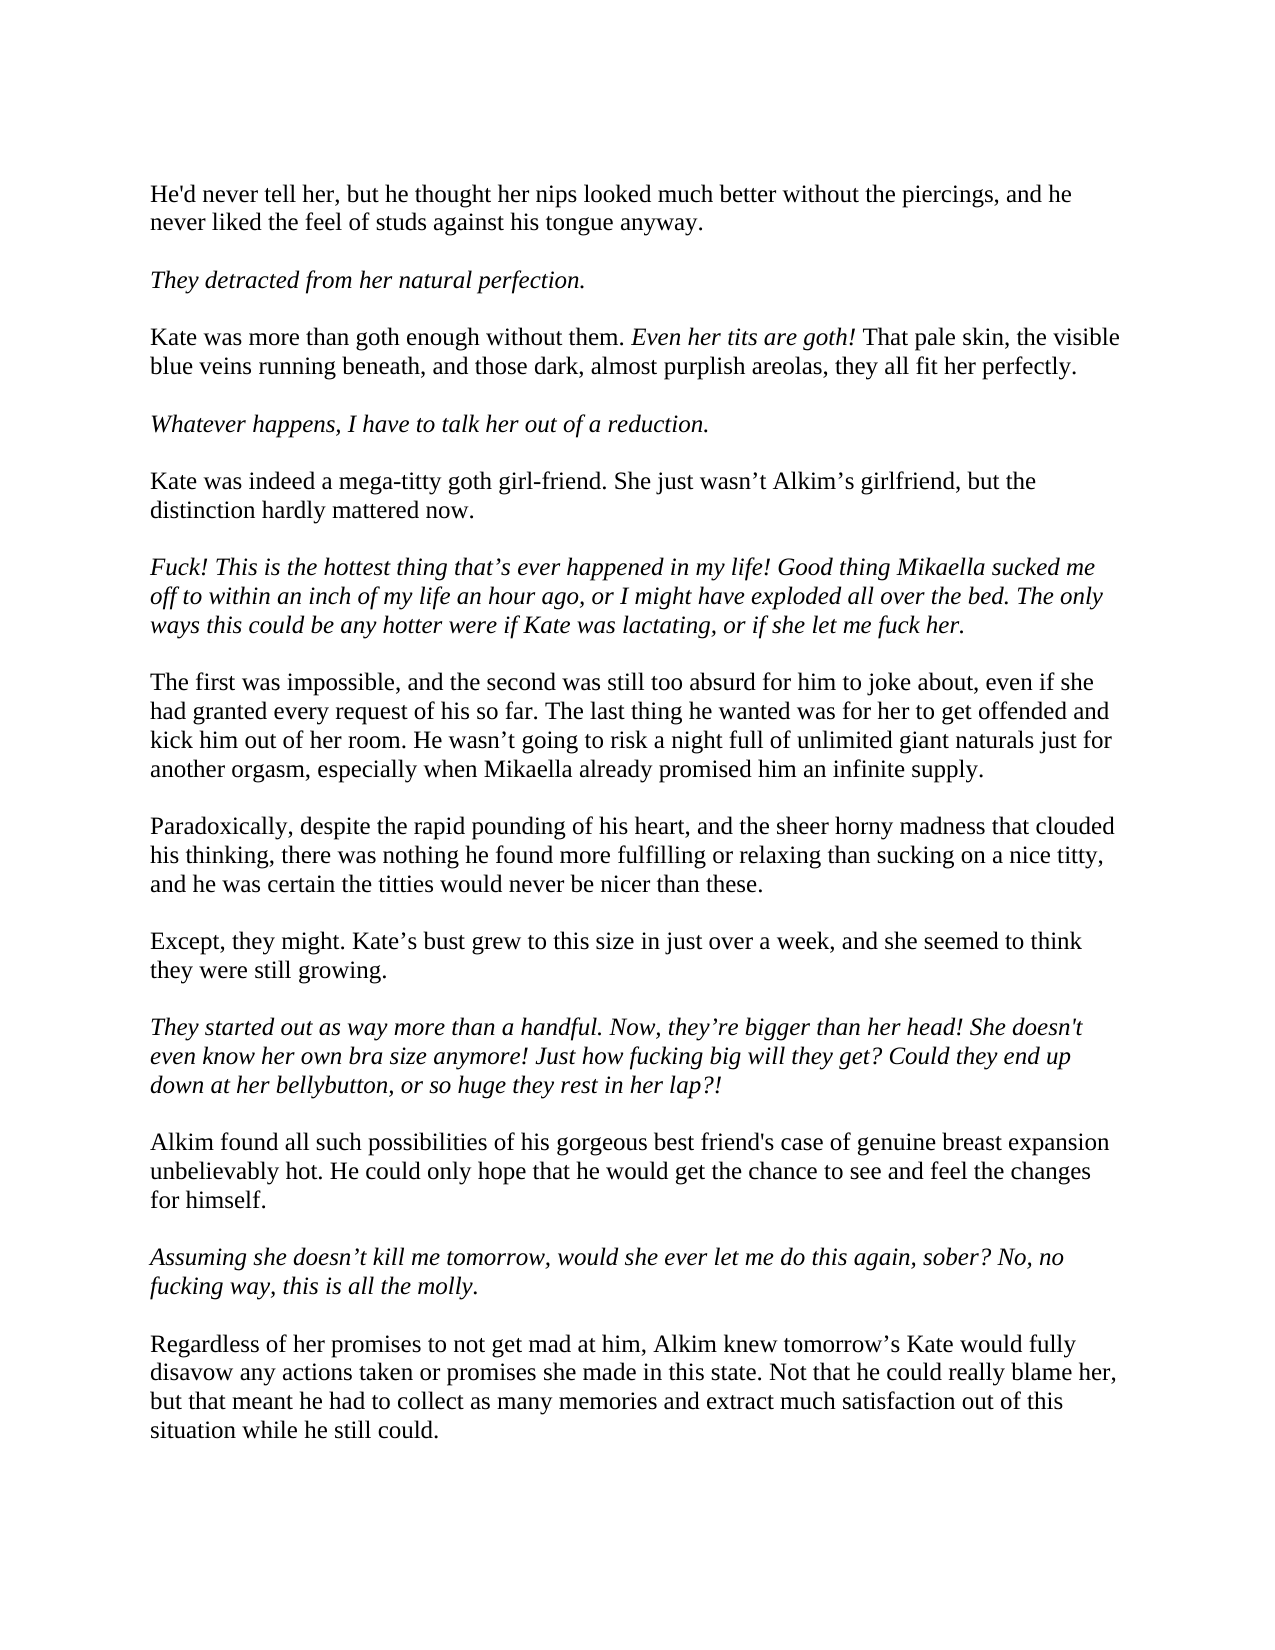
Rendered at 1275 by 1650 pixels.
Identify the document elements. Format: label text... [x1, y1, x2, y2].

text Paradoxically, despite the rapid pounding of his heart, and the sheer horny madness that clouded his thinking, there was nothing he found more fulfilling or relaxing than sucking on a nice titty, and he was certain the titties would never be nicer than these. [150, 811, 1125, 897]
text Alkim found all such possibilities of his gorgeous best friend's case of genuine breast expansion unbelievably hot. He could only hope that he would get the chance to see and feel the changes for himself. [150, 1127, 1125, 1214]
text Except, they might. Kate’s bust grew to this size in just over a week, and she seemed to think they were still growing. [150, 926, 1125, 984]
text Fuck! This is the hottest thing that’s ever happened in my life! Good thing Mikaella sucked me off to within an inch of my life an hour ago, or I might have exploded all over the bed. The only ways this could be any hotter were if Kate was lactating, or if she let me fuck her. [150, 552, 1125, 639]
text Kate was more than goth enough without them. Even her tits are goth! That pale skin, the visible blue veins running beneath, and those dark, almost purplish areolas, they all fit her perfectly. [150, 322, 1125, 380]
text Kate was indeed a mega-titty goth girl-friend. She just wasn’t Alkim’s girlfriend, but the distinction hardly mattered now. [150, 466, 1125, 524]
text He'd never tell her, but he thought her nips looked much better without the piercings, and he never liked the feel of studs against his tongue anyway. [150, 179, 1125, 236]
text Regardless of her promises to not get mad at him, Alkim knew tomorrow’s Kate would fully disavow any actions taken or promises she made in this state. Not that he could really blame her, but that meant he had to collect as many memories and extract much satisfaction out of this situation while he still could. [150, 1329, 1125, 1444]
text Assuming she doesn’t kill me tomorrow, would she ever let me do this again, sober? No, no fucking way, this is all the molly. [150, 1242, 1125, 1300]
text Whatever happens, I have to talk her out of a reduction. [150, 409, 1125, 437]
text They started out as way more than a handful. Now, they’re bigger than her head! She doesn't even know her own bra size anymore! Just how fucking big will they get? Could they end up down at her bellybutton, or so huge they rest in her lap?! [150, 1012, 1125, 1099]
text The first was impossible, and the second was still too absurd for him to joke about, even if she had granted every request of his so far. The last thing he wanted was for her to get offended and kick him out of her room. He wasn’t going to risk a night full of unlimited giant naturals just for another orgasm, especially when Mikaella already promised him an infinite supply. [150, 667, 1125, 782]
text They detracted from her natural perfection. [150, 265, 1125, 294]
